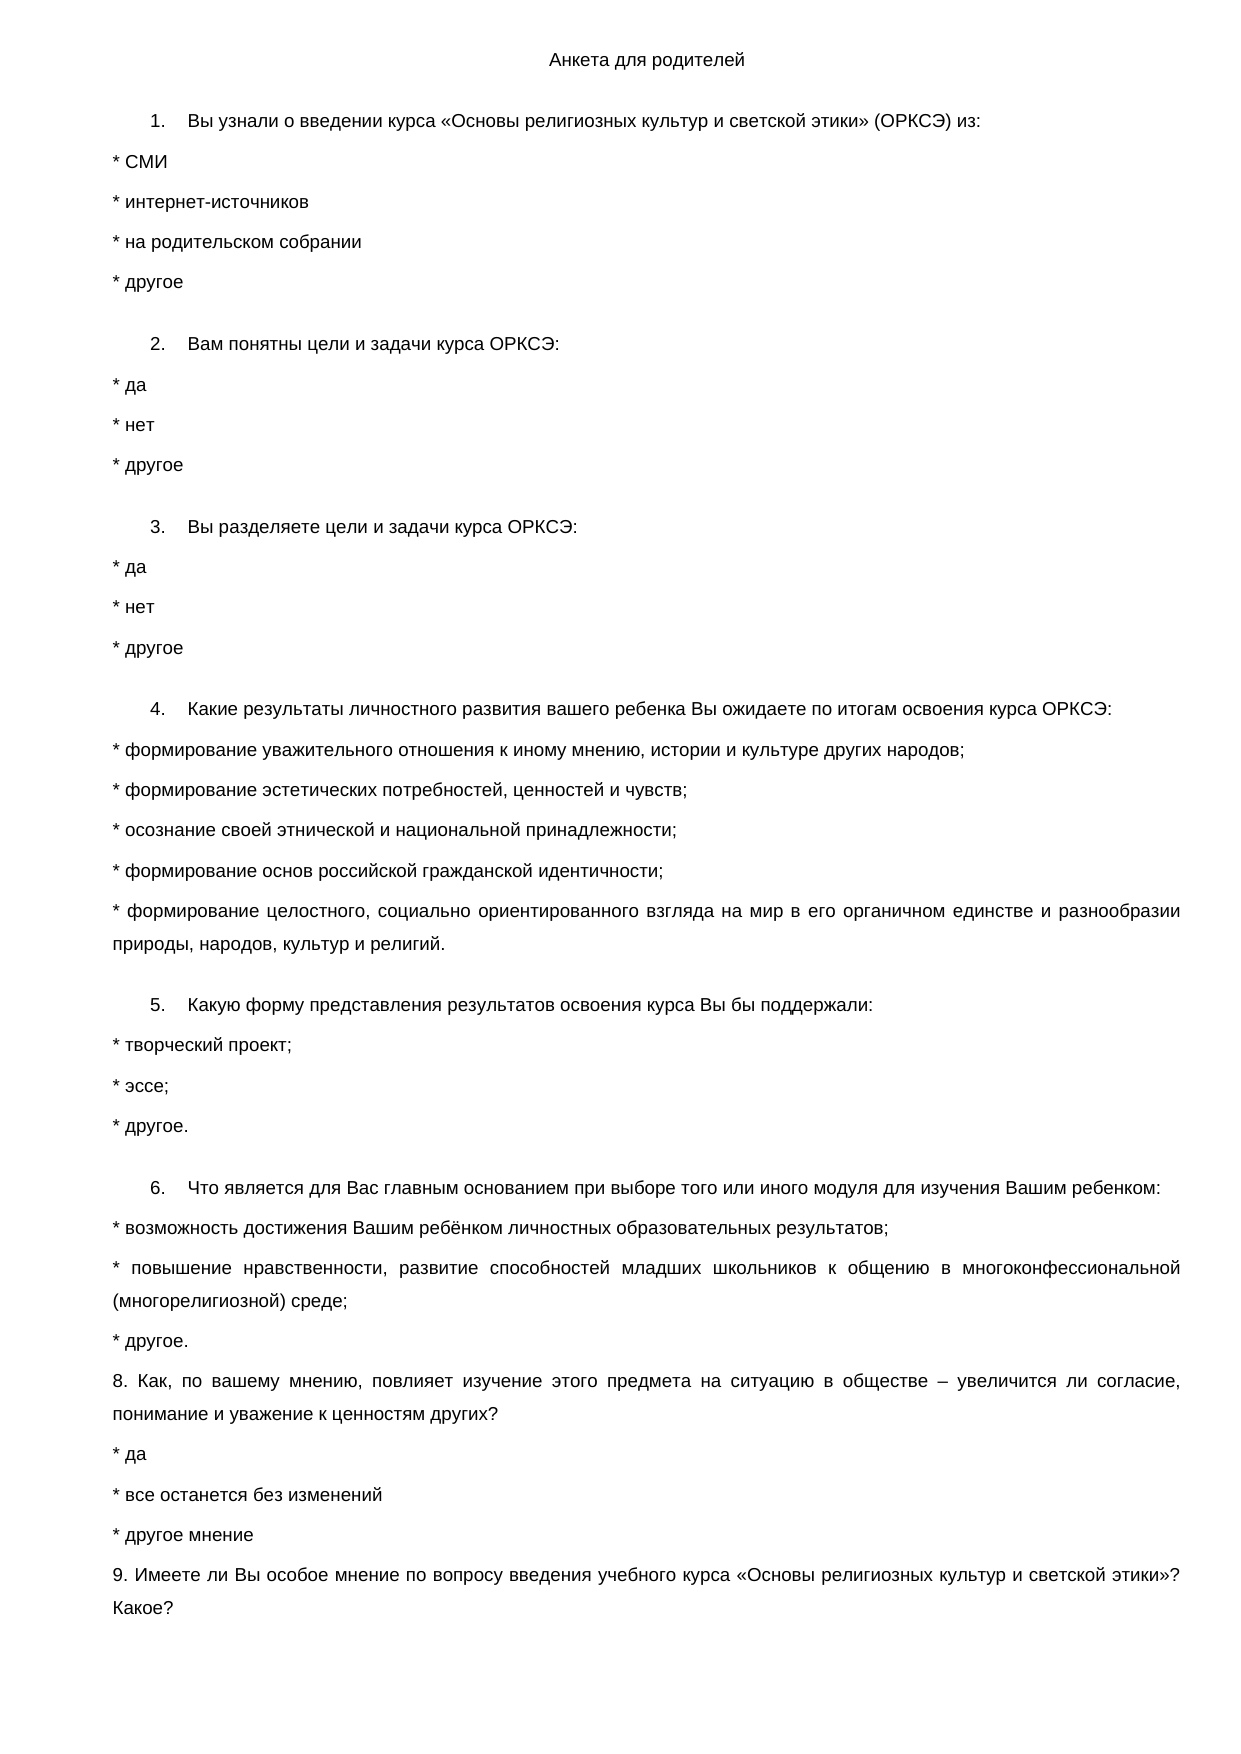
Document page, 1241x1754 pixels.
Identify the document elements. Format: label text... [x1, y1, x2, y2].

text * другое. [112, 1104, 1181, 1136]
text * возможность достижения Вашим ребёнком личностных образовательных результатов; [112, 1206, 1181, 1238]
text * все останется без изменений [112, 1472, 1181, 1505]
text * другое мнение [112, 1513, 1181, 1545]
list Какую форму представления результатов освоения курса Вы бы поддержали: [150, 983, 1181, 1016]
text * формирование эстетических потребностей, ценностей и чувств; [112, 768, 1181, 800]
list Что является для Вас главным основанием при выборе того или иного модуля для изучения Вашим ребенком: [150, 1166, 1181, 1198]
text * нет [112, 403, 1181, 435]
text 8. Как, по вашему мнению, повлияет изучение этого предмета на ситуацию в обществе – увеличится ли согласие, понимание и уважение к ценностям других? [112, 1359, 1181, 1424]
text * да [112, 545, 1181, 577]
text * другое [112, 260, 1181, 293]
text * да [112, 1432, 1181, 1465]
text * интернет-источников [112, 180, 1181, 212]
text * другое. [112, 1319, 1181, 1352]
text * формирование целостного, социально ориентированного взгляда на мир в его органичном единстве и разнообразии природы, народов, культур и религий. [112, 889, 1181, 954]
text * творческий проект; [112, 1023, 1181, 1056]
text * СМИ [112, 139, 1181, 172]
text * эссе; [112, 1064, 1181, 1096]
list Вы разделяете цели и задачи курса ОРКСЭ: [150, 505, 1181, 537]
text * да [112, 362, 1181, 395]
list Вы узнали о введении курса «Основы религиозных культур и светской этики» (ОРКСЭ) из: [150, 99, 1181, 132]
text * другое [112, 626, 1181, 658]
text * другое [112, 443, 1181, 476]
text * осознание своей этнической и национальной принадлежности; [112, 808, 1181, 841]
list Вам понятны цели и задачи курса ОРКСЭ: [150, 322, 1181, 354]
text Анкета для родителей [112, 37, 1181, 70]
list Какие результаты личностного развития вашего ребенка Вы ожидаете по итогам освоения курса ОРКСЭ: [150, 687, 1181, 720]
text * формирование основ российской гражданской идентичности; [112, 848, 1181, 881]
text * формирование уважительного отношения к иному мнению, истории и культуре других народов; [112, 728, 1181, 760]
text * нет [112, 585, 1181, 618]
text 9. Имеете ли Вы особое мнение по вопросу введения учебного курса «Основы религиозных культур и светской этики»? Какое? [112, 1553, 1181, 1618]
text * повышение нравственности, развитие способностей младших школьников к общению в многоконфессиональной (многорелигиозной) среде; [112, 1246, 1181, 1311]
text * на родительском собрании [112, 220, 1181, 253]
